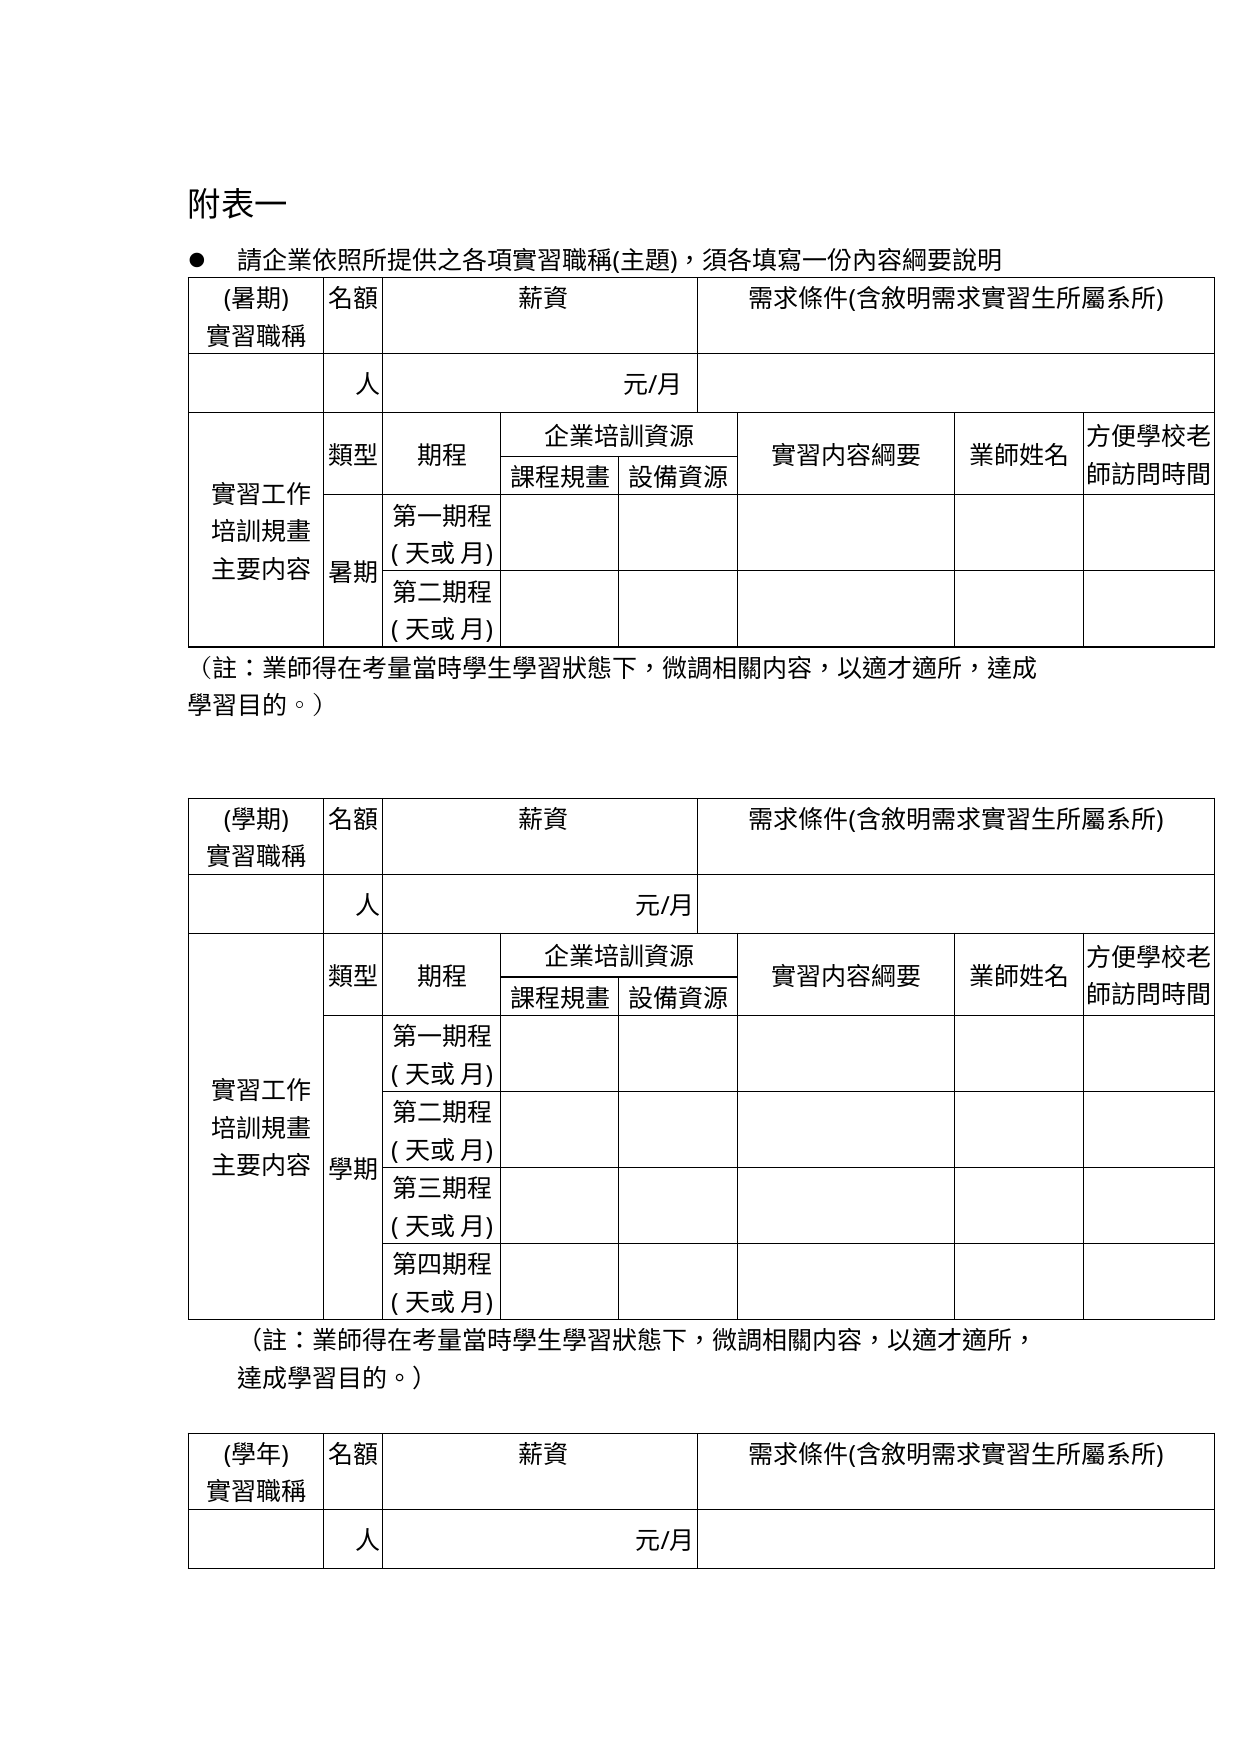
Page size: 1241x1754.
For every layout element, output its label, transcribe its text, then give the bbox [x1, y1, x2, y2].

table_header (學期) 實習職稱 [189, 799, 323, 873]
table_cell 設備資源 [619, 978, 737, 1015]
table_cell [619, 1244, 737, 1319]
table_cell [1084, 1016, 1214, 1091]
text （註：業師得在考量當時學生學習狀態下，微調相關内容，以適才適所，達成學習目的。） [237, 1320, 1053, 1395]
table_cell [955, 1092, 1083, 1167]
table_cell [698, 1510, 1214, 1568]
table_cell 元/月 [383, 1510, 697, 1568]
table_cell 實習工作 培訓規畫 主要内容 [189, 934, 323, 1319]
table_cell 第四期程 ( 天或 月) [383, 1244, 500, 1319]
table_cell 實習内容綱要 [738, 413, 954, 494]
table_header 名額 [324, 799, 382, 873]
table_cell 方便學校老師訪問時間 [1084, 413, 1214, 494]
table_cell [955, 1168, 1083, 1243]
table_cell [619, 1092, 737, 1167]
table_cell [1084, 1168, 1214, 1243]
table_cell 第一期程 ( 天或 月) [383, 1016, 500, 1091]
table_cell 暑期 [324, 495, 382, 646]
table_cell 方便學校老師訪問時間 [1084, 934, 1214, 1015]
table_cell 設備資源 [619, 457, 737, 494]
text 附表一 [187, 164, 1053, 239]
table_cell 課程規畫 [501, 978, 618, 1015]
table_cell [501, 1168, 618, 1243]
table_cell [955, 1244, 1083, 1319]
table_cell 類型 [324, 934, 382, 1015]
table_cell [1084, 1244, 1214, 1319]
table_header 名額 [324, 1434, 382, 1509]
table_cell [501, 571, 618, 646]
table_cell [189, 354, 323, 412]
table_header 薪資 [383, 1434, 697, 1509]
table_cell [501, 495, 618, 570]
table_cell 元/月 [383, 354, 697, 412]
table_cell [955, 571, 1083, 646]
table_cell [189, 875, 323, 933]
table_cell 業師姓名 [955, 934, 1083, 1015]
table_cell [738, 1244, 954, 1319]
table_cell [698, 875, 1214, 933]
table_cell 第一期程 ( 天或 月) [383, 495, 500, 570]
table_cell [1084, 495, 1214, 570]
table_cell 企業培訓資源 [501, 413, 737, 456]
table_cell 期程 [383, 413, 500, 494]
table_cell [698, 354, 1214, 412]
table_cell 第二期程 ( 天或 月) [383, 571, 500, 646]
table_cell 第三期程 ( 天或 月) [383, 1168, 500, 1243]
table_cell 人 [324, 875, 382, 933]
table_cell 實習工作 培訓規畫 主要内容 [189, 413, 323, 646]
table_cell [619, 495, 737, 570]
table_header 薪資 [383, 799, 697, 873]
table_cell [738, 495, 954, 570]
table_cell 期程 [383, 934, 500, 1015]
table_cell 企業培訓資源 [501, 934, 737, 976]
table_cell [955, 1016, 1083, 1091]
table_cell 人 [324, 354, 382, 412]
table_header 需求條件(含敘明需求實習生所屬系所) [698, 278, 1214, 353]
table_header 名額 [324, 278, 382, 353]
table_cell 實習内容綱要 [738, 934, 954, 1015]
table_cell 第二期程 ( 天或 月) [383, 1092, 500, 1167]
table_cell 元/月 [383, 875, 697, 933]
table_header 薪資 [383, 278, 697, 353]
table_cell [738, 1092, 954, 1167]
table_cell 類型 [324, 413, 382, 494]
table_cell [501, 1092, 618, 1167]
table_cell [738, 1168, 954, 1243]
table_cell [619, 1168, 737, 1243]
list 請企業依照所提供之各項實習職稱(主題)，須各填寫一份內容綱要說明 [187, 239, 1053, 277]
table_cell [1084, 571, 1214, 646]
table_cell [619, 1016, 737, 1091]
table_cell [738, 1016, 954, 1091]
table_header 需求條件(含敘明需求實習生所屬系所) [698, 799, 1214, 873]
table_cell [738, 571, 954, 646]
table_cell [1084, 1092, 1214, 1167]
table_cell [501, 1244, 618, 1319]
text （註：業師得在考量當時學生學習狀態下，微調相關内容，以適才適所，達成學習目的。） [187, 647, 1053, 722]
table_cell [619, 571, 737, 646]
table_cell 學期 [324, 1016, 382, 1319]
table_cell 人 [324, 1510, 382, 1568]
table_cell [955, 495, 1083, 570]
table_header (學年) 實習職稱 [189, 1434, 323, 1509]
table_cell [189, 1510, 323, 1568]
table_cell 業師姓名 [955, 413, 1083, 494]
table_header 需求條件(含敘明需求實習生所屬系所) [698, 1434, 1214, 1509]
table_cell 課程規畫 [501, 457, 618, 494]
table_cell [501, 1016, 618, 1091]
table_header (暑期) 實習職稱 [189, 278, 323, 353]
